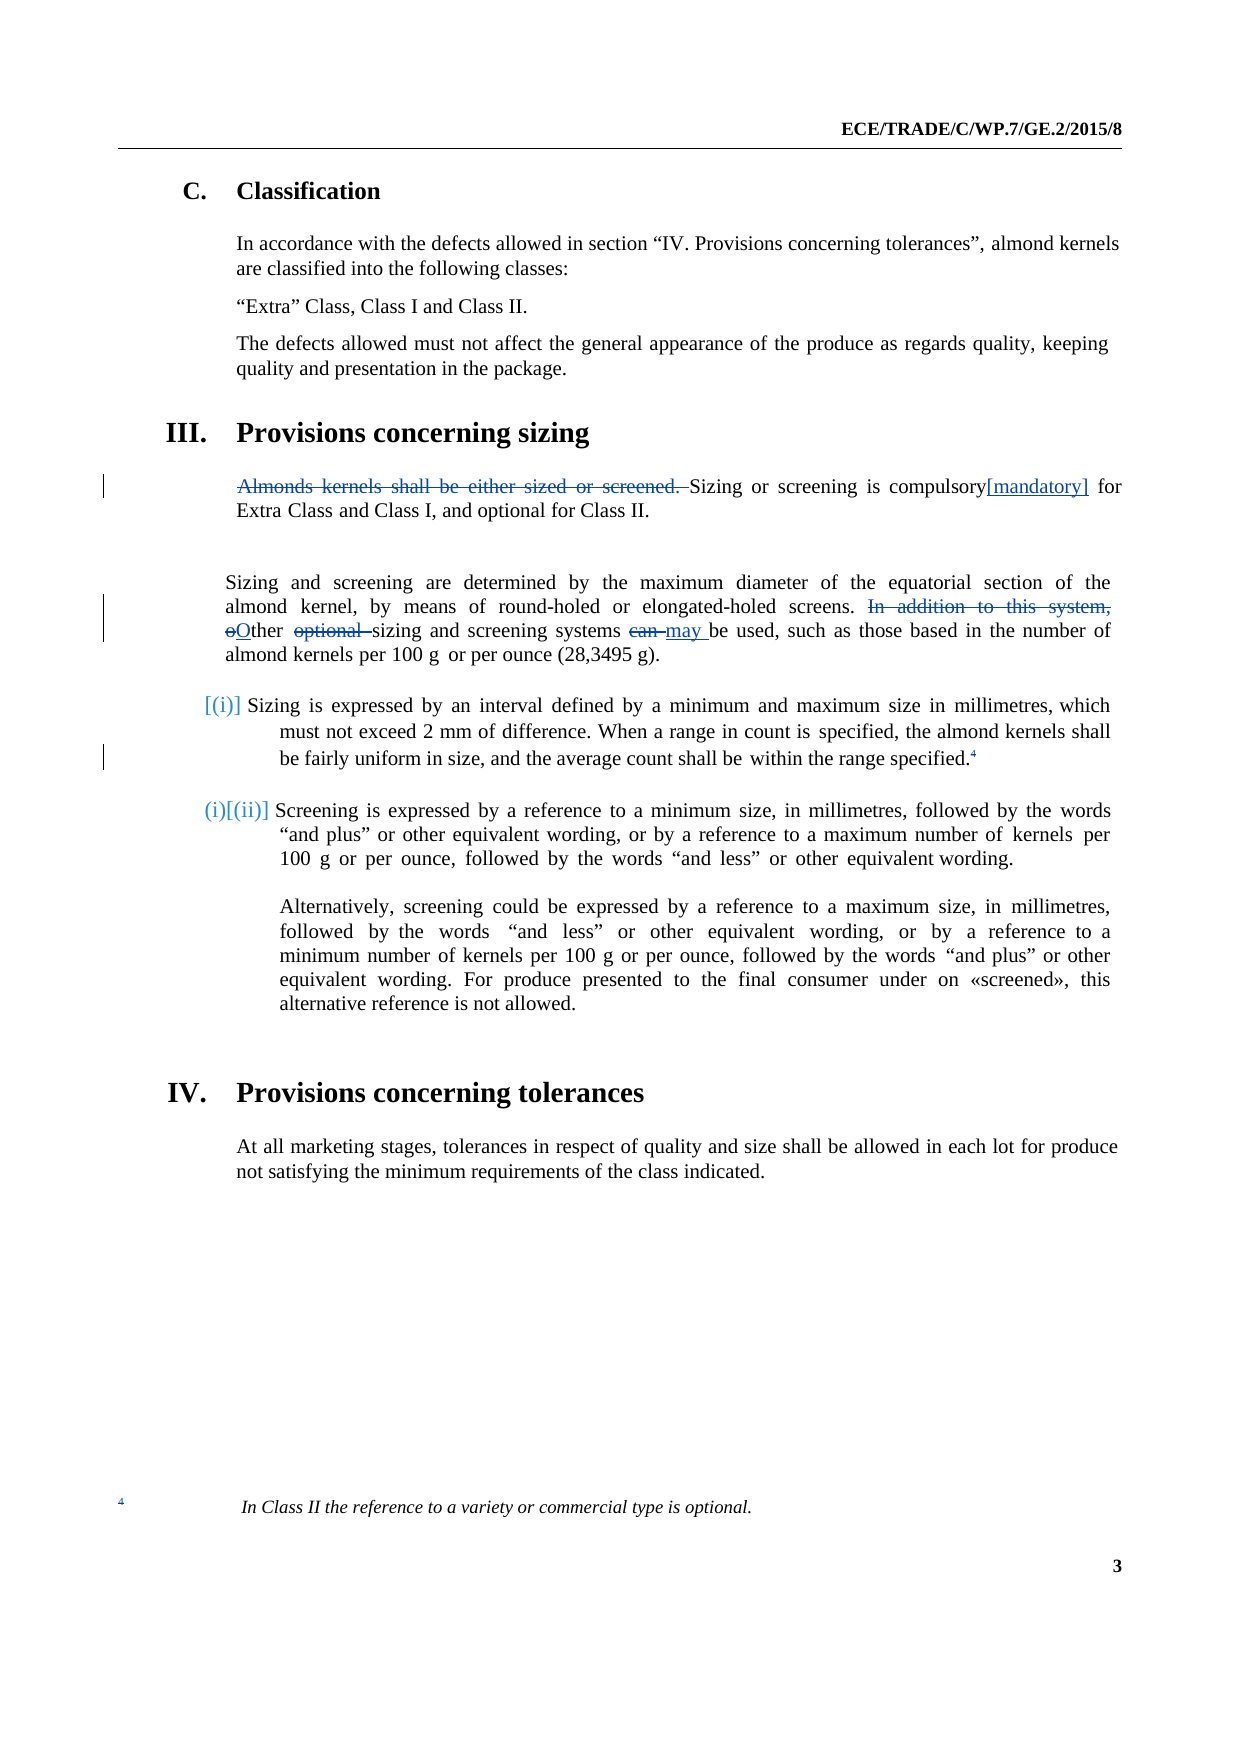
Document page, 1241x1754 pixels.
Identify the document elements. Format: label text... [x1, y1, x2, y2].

text IV. Provisions concerning tolerances [118, 1077, 1004, 1108]
text III. Provisions concerning sizing [118, 418, 1004, 449]
text Sizing or screening is compulsory for Extra Class and Class I, and optional for Class II. [236, 474, 1122, 522]
text At all marketing stages, tolerances in respect of quality and size shall be allowed in each lot for produce not satisfying the minimum requirements of the class indicated. [236, 1133, 1119, 1183]
text C. Classification [118, 177, 1004, 205]
list Screening is expressed by a reference to a minimum size, in millimetres, followed by the words “and plus” or other equivalent wording, or by a reference to a maximum number of kernels per 100 g or per ounce, followed by the words “and less” or other equivalent wording. [204, 796, 1111, 870]
text In accordance with the defects allowed in section “IV. Provisions concerning tolerances”, almond kernels are classified into the following classes: [236, 230, 1119, 280]
text Alternatively, screening could be expressed by a reference to a maximum size, in millimetres, followed by the words “and less” or other equivalent wording, or by a reference to a minimum number of kernels per 100 g or per ounce, followed by the words “and plus” or other equivalent wording. For produce presented to the final consumer under on «screened», this alternative reference is not allowed. [279, 894, 1111, 1015]
text The defects allowed must not affect the general appearance of the produce as regards quality, keeping quality and presentation in the package. [236, 330, 1110, 380]
text “Extra” Class, Class I and Class II. [236, 293, 1004, 318]
text Sizing and screening are determined by the maximum diameter of the equatorial section of the almond kernel, by means of round-holed or elongated-holed screens. ther sizing and screening systems be used, such as those based in the number of almond kernels per 100 g or per ounce (28,3495 g). [225, 570, 1111, 666]
list Sizing is expressed by an interval defined by a minimum and maximum size in millimetres, which must not exceed 2 mm of difference. When a range in count is specified, the almond kernels shall be fairly uniform in size, and the average count shall be within the range specified. [204, 691, 1111, 770]
